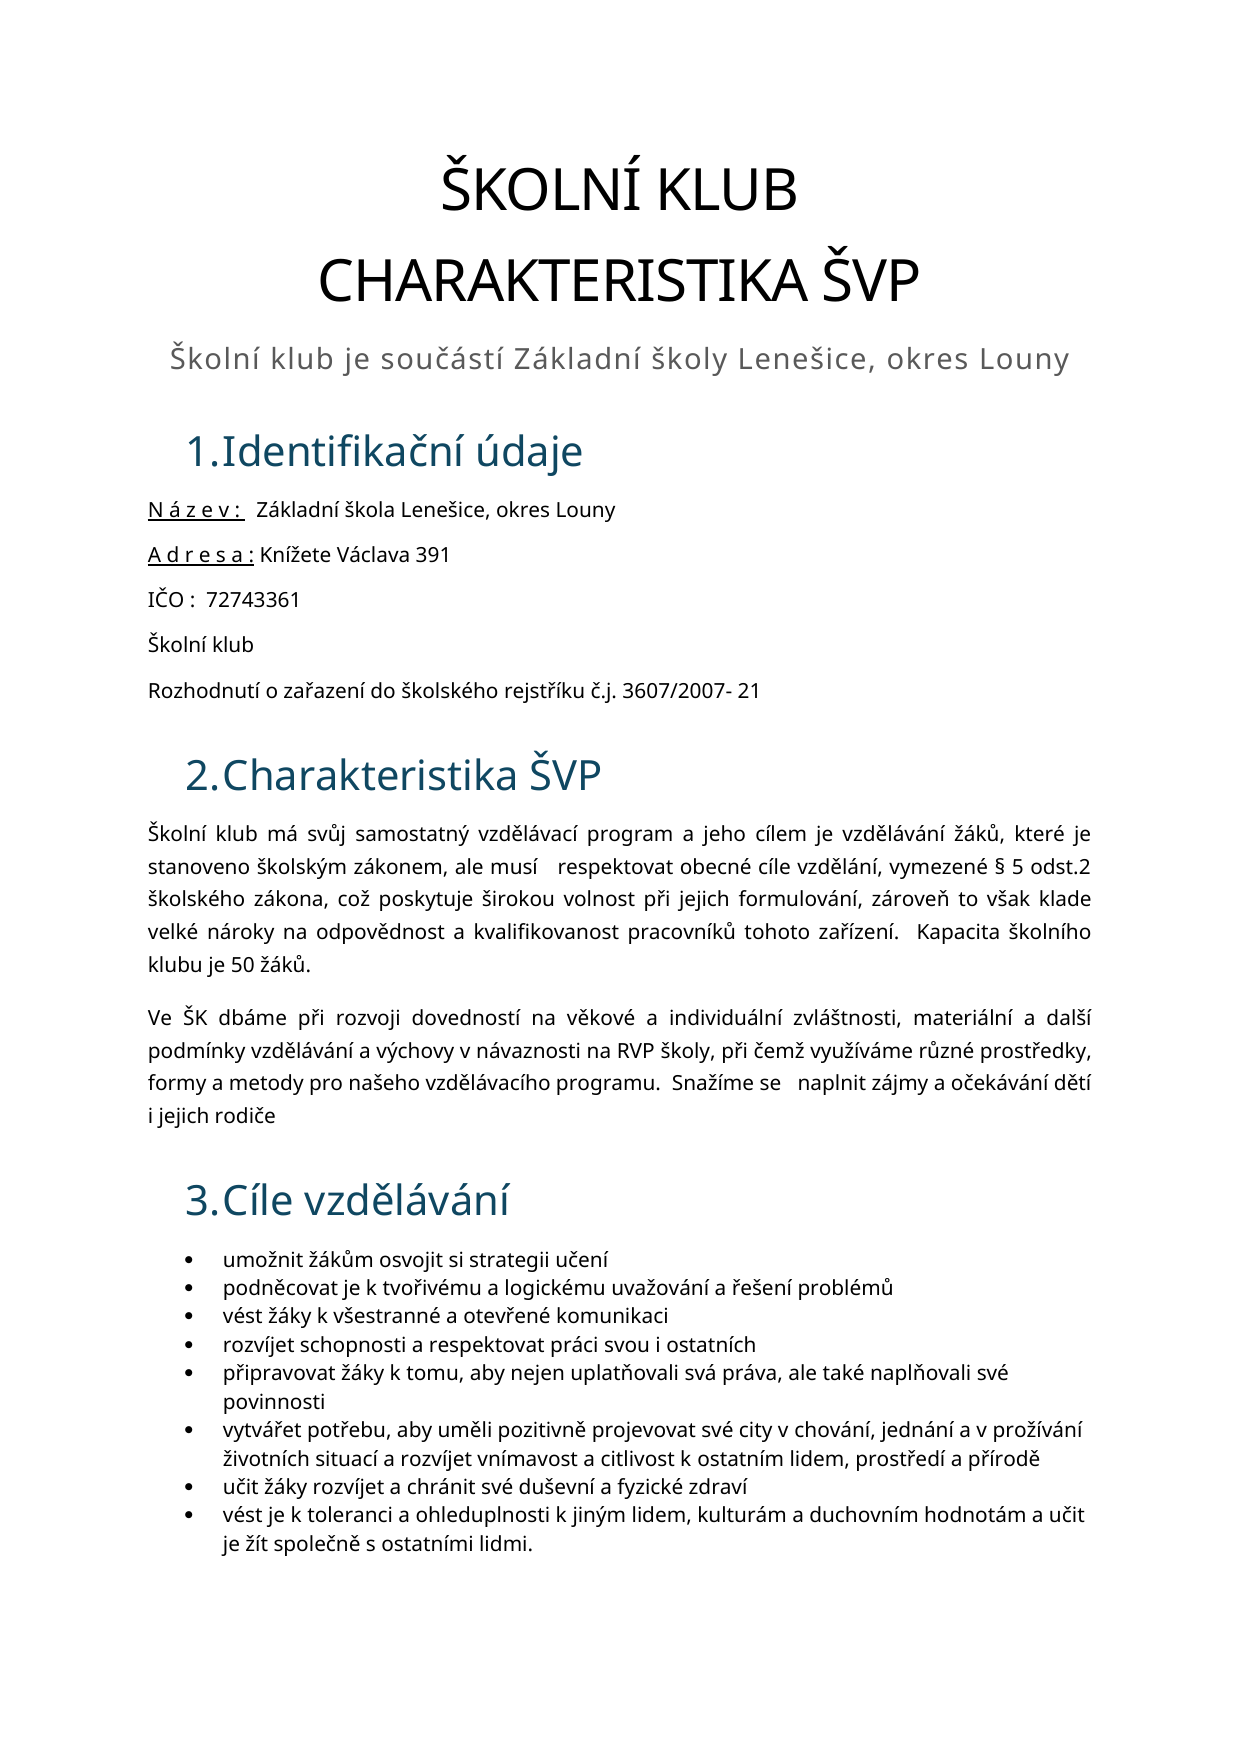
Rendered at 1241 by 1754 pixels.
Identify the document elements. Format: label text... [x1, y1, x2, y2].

subtitle Školní klub je součástí Základní školy Lenešice, okres Louny [148, 339, 1093, 378]
text Školní klub [148, 631, 1093, 659]
list rozvíjet schopnosti a respektovat práci svou i ostatních [185, 1330, 1093, 1358]
list umožnit žákům osvojit si strategii učení [185, 1245, 1093, 1273]
subtitle Charakteristika ŠVP [185, 746, 1093, 803]
title CHARAKTERISTIKA ŠVP [148, 239, 1093, 318]
list vytvářet potřebu, aby uměli pozitivně projevovat své city v chování, jednání a v prožívání životních situací a rozvíjet vnímavost a citlivost k ostatním lidem, prostředí a přírodě [185, 1415, 1093, 1472]
text IČO : 72743361 [148, 586, 1093, 614]
list vést je k toleranci a ohleduplnosti k jiným lidem, kulturám a duchovním hodnotám a učit je žít společně s ostatními lidmi. [185, 1501, 1093, 1557]
text N á z e v : Základní škola Lenešice, okres Louny [148, 495, 1093, 524]
title ŠKOLNÍ KLUB [148, 148, 1093, 227]
list vést žáky k všestranné a otevřené komunikaci [185, 1302, 1093, 1330]
list připravovat žáky k tomu, aby nejen uplatňovali svá práva, ale také naplňovali své povinnosti [185, 1358, 1093, 1415]
text Rozhodnutí o zařazení do školského rejstříku č.j. 3607/2007- 21 [148, 676, 1093, 704]
text Ve ŠK dbáme při rozvoji dovedností na věkové a individuální zvláštnosti, materiální a další podmínky vzdělávání a výchovy v návaznosti na RVP školy, při čemž využíváme různé prostředky, formy a metody pro našeho vzdělávacího programu. Snažíme se naplnit zájmy a očekávání dětí i jejich rodiče [148, 1003, 1093, 1129]
list učit žáky rozvíjet a chránit své duševní a fyzické zdraví [185, 1472, 1093, 1501]
subtitle Cíle vzdělávání [185, 1171, 1093, 1228]
text A d r e s a : Knížete Václava 391 [148, 540, 1093, 569]
list podněcovat je k tvořivému a logickému uvažování a řešení problémů [185, 1273, 1093, 1302]
text Školní klub má svůj samostatný vzdělávací program a jeho cílem je vzdělávání žáků, které je stanoveno školským zákonem, ale musí respektovat obecné cíle vzdělání, vymezené § 5 odst.2 školského zákona, což poskytuje širokou volnost při jejich formulování, zároveň to však klade velké nároky na odpovědnost a kvalifikovanost pracovníků tohoto zařízení. Kapacita školního klubu je 50 žáků. [148, 819, 1093, 978]
subtitle Identifikační údaje [185, 422, 1093, 478]
